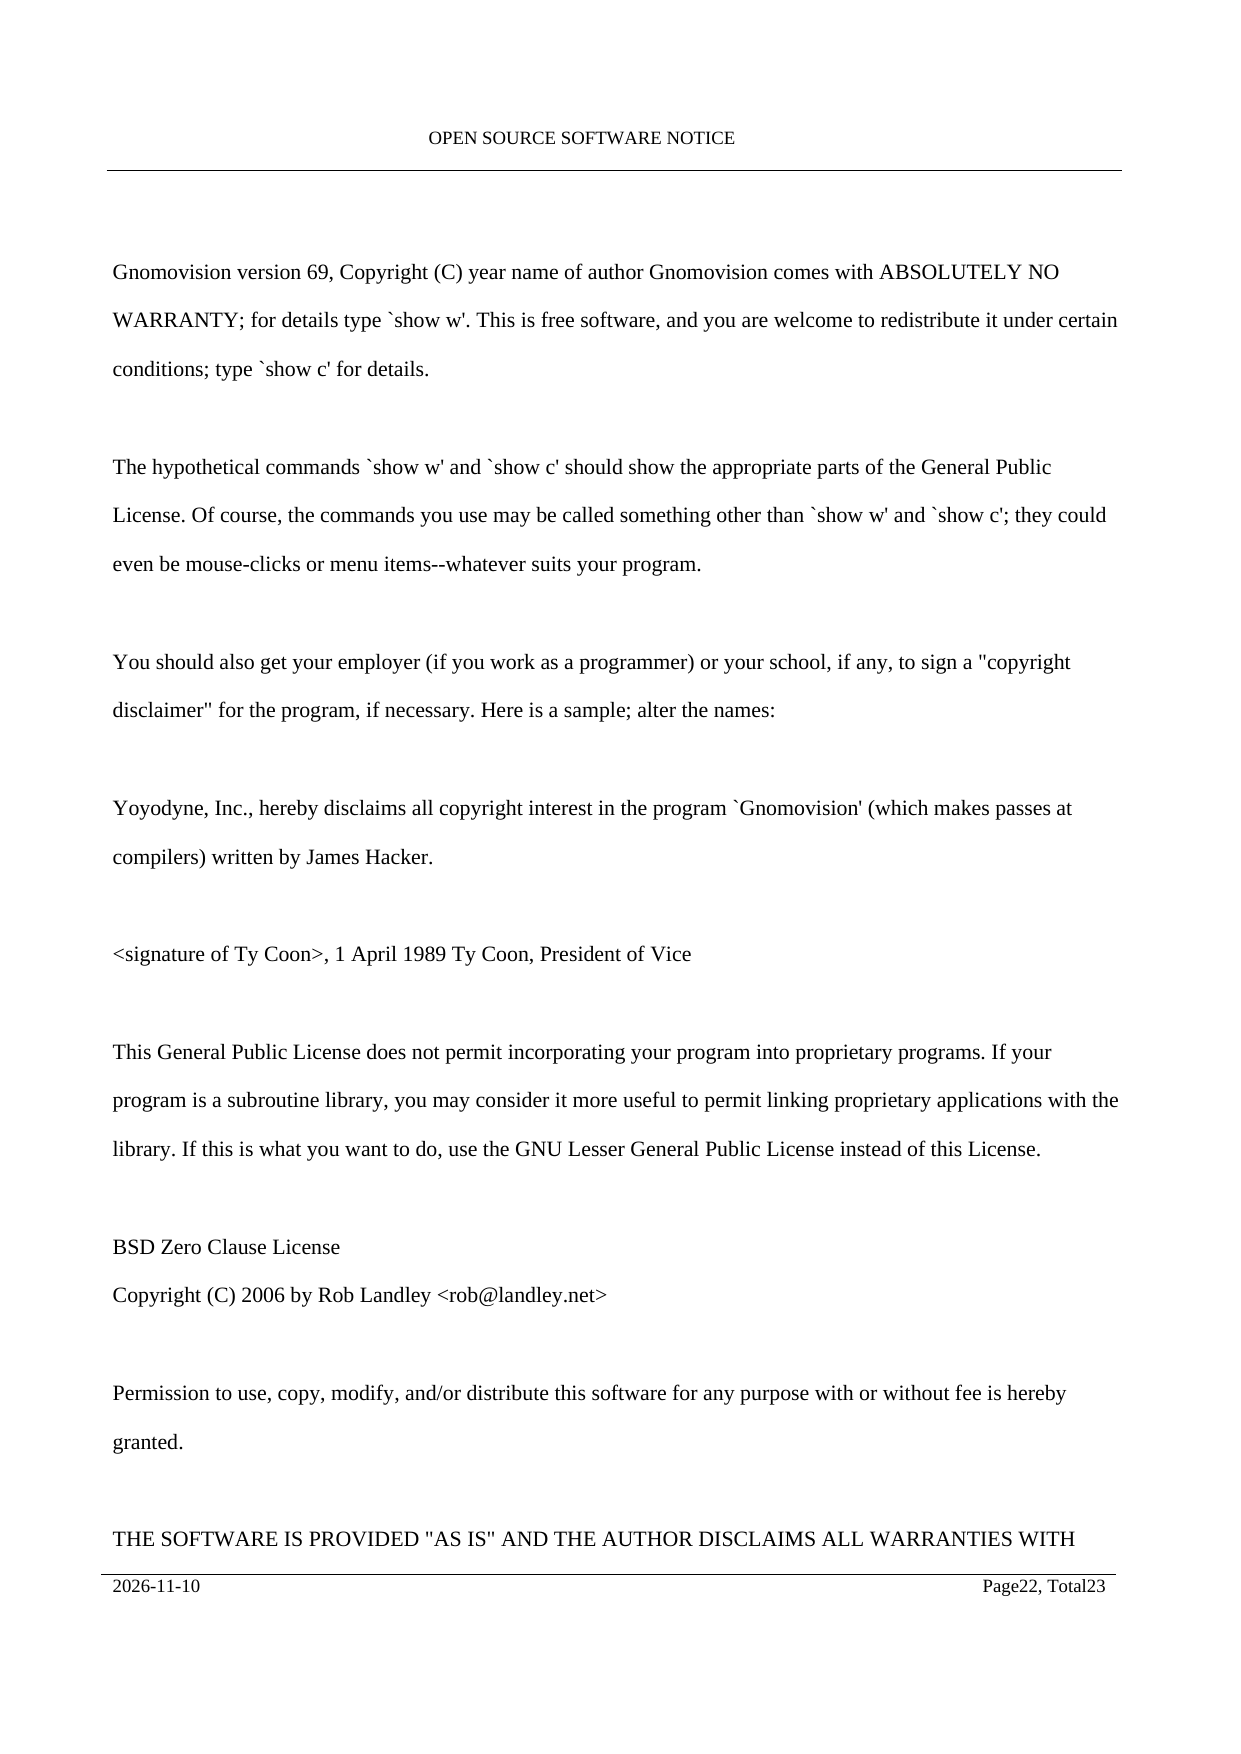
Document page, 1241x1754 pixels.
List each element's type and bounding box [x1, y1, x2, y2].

text [112, 206, 1128, 1555]
